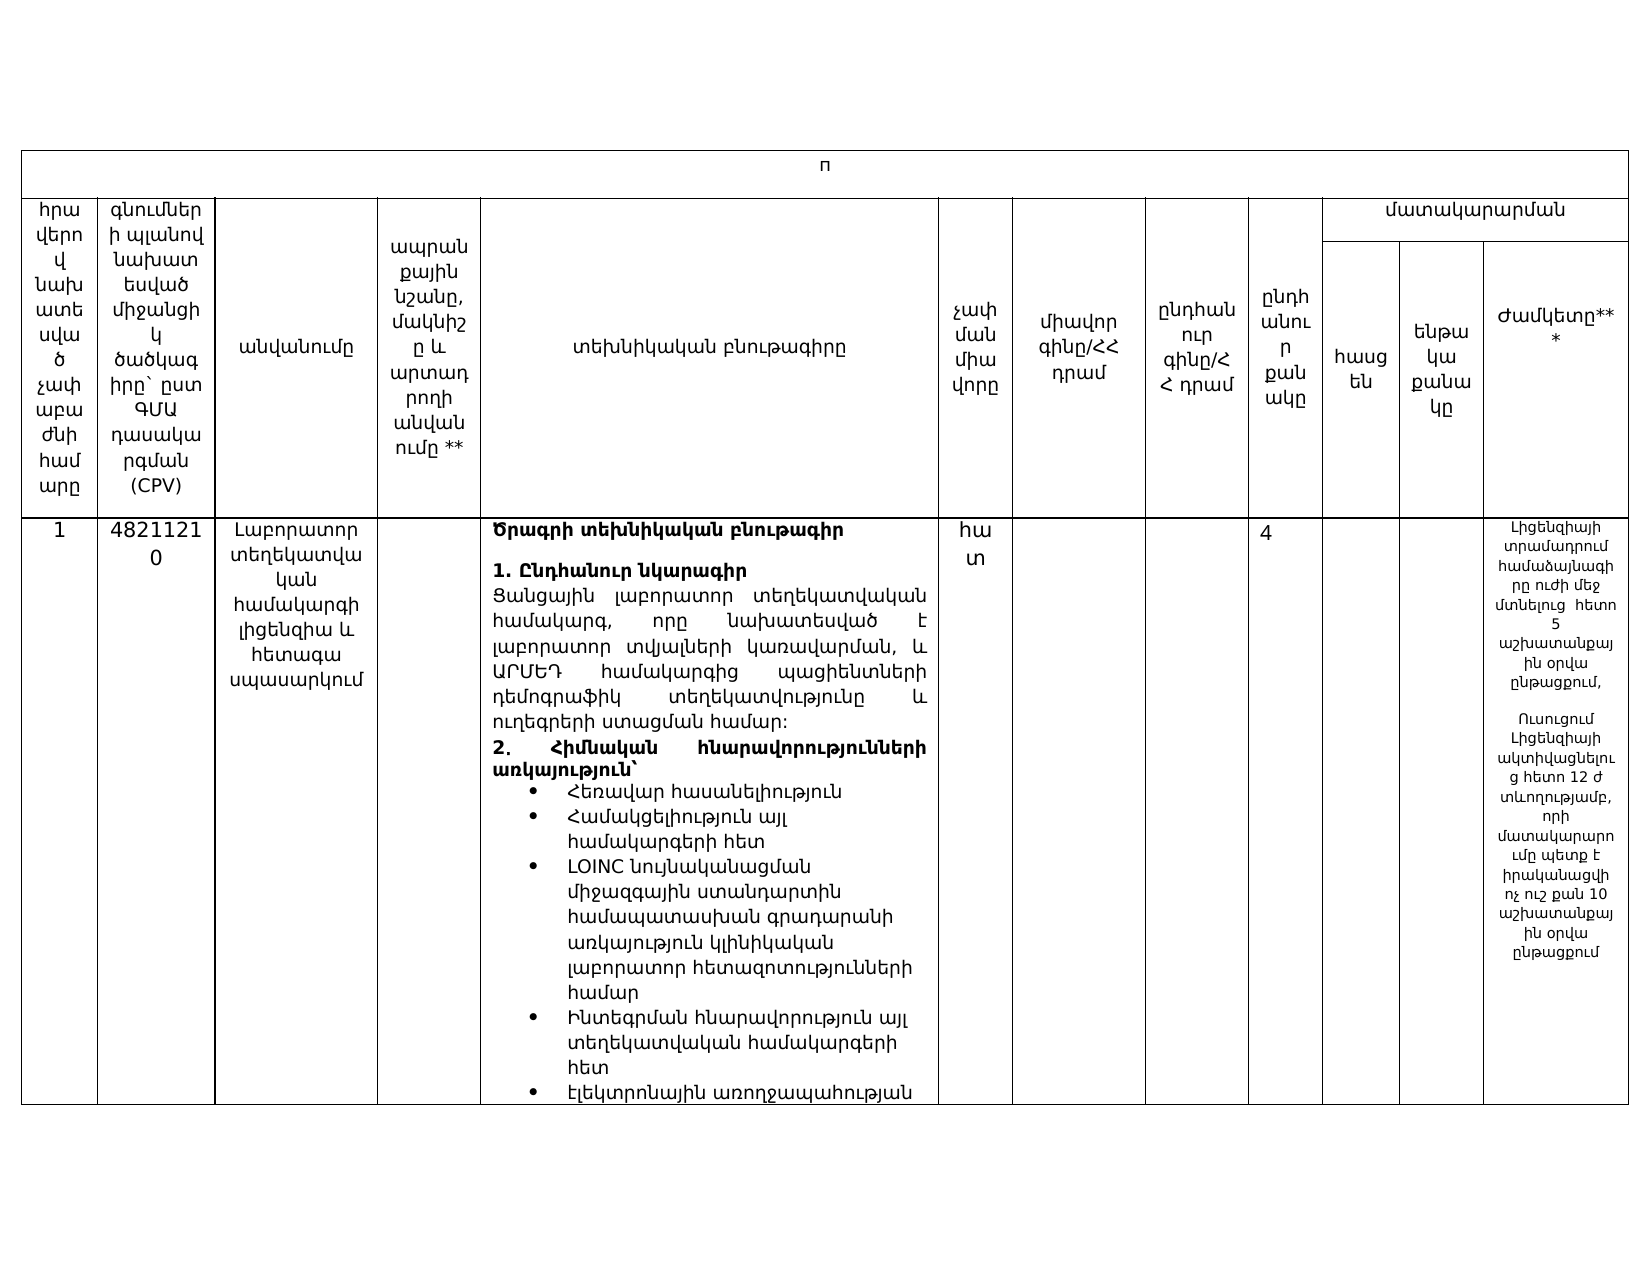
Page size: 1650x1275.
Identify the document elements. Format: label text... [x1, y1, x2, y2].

table_cell [1146, 519, 1248, 1104]
table_cell [1013, 519, 1145, 1104]
table_cell հրավերով նախատեսված չափաբաժնի համարը [22, 199, 97, 517]
table_cell Ժամկետը*** [1484, 242, 1628, 517]
table_cell հասցեն [1323, 242, 1399, 517]
table_cell [378, 519, 480, 1104]
table_cell մատակարարման [1323, 199, 1628, 241]
table_cell 4 [1249, 519, 1322, 1104]
table_cell [1400, 519, 1483, 1104]
table_cell միավոր գինը/ՀՀ դրամ [1013, 199, 1145, 517]
table_cell ապրանքային նշանը, մակնիշը և արտադրողի անվանումը ** [378, 199, 480, 517]
table_cell գնումների պլանով նախատեսված միջանցիկ ծածկագիրը` ըստ ԳՄԱ դասակարգման (CPV) [98, 199, 214, 517]
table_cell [1484, 519, 1628, 1104]
table_header п [22, 151, 1628, 197]
table_cell 1 [22, 519, 97, 1104]
table_cell հատ [939, 519, 1012, 1104]
table_cell [1323, 519, 1399, 1104]
table_cell տեխնիկական բնութագիրը [481, 199, 938, 517]
table_cell ընդհանուր գինը/ՀՀ դրամ [1146, 199, 1248, 517]
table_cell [481, 519, 938, 1104]
table_cell ենթակա քանակը [1400, 242, 1483, 517]
table_cell չափման միավորը [939, 199, 1012, 517]
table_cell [216, 519, 377, 1104]
table_cell անվանումը [216, 199, 377, 517]
table_cell ընդհանուր քանակը [1249, 199, 1322, 517]
table_cell 48211210 [98, 519, 214, 1104]
